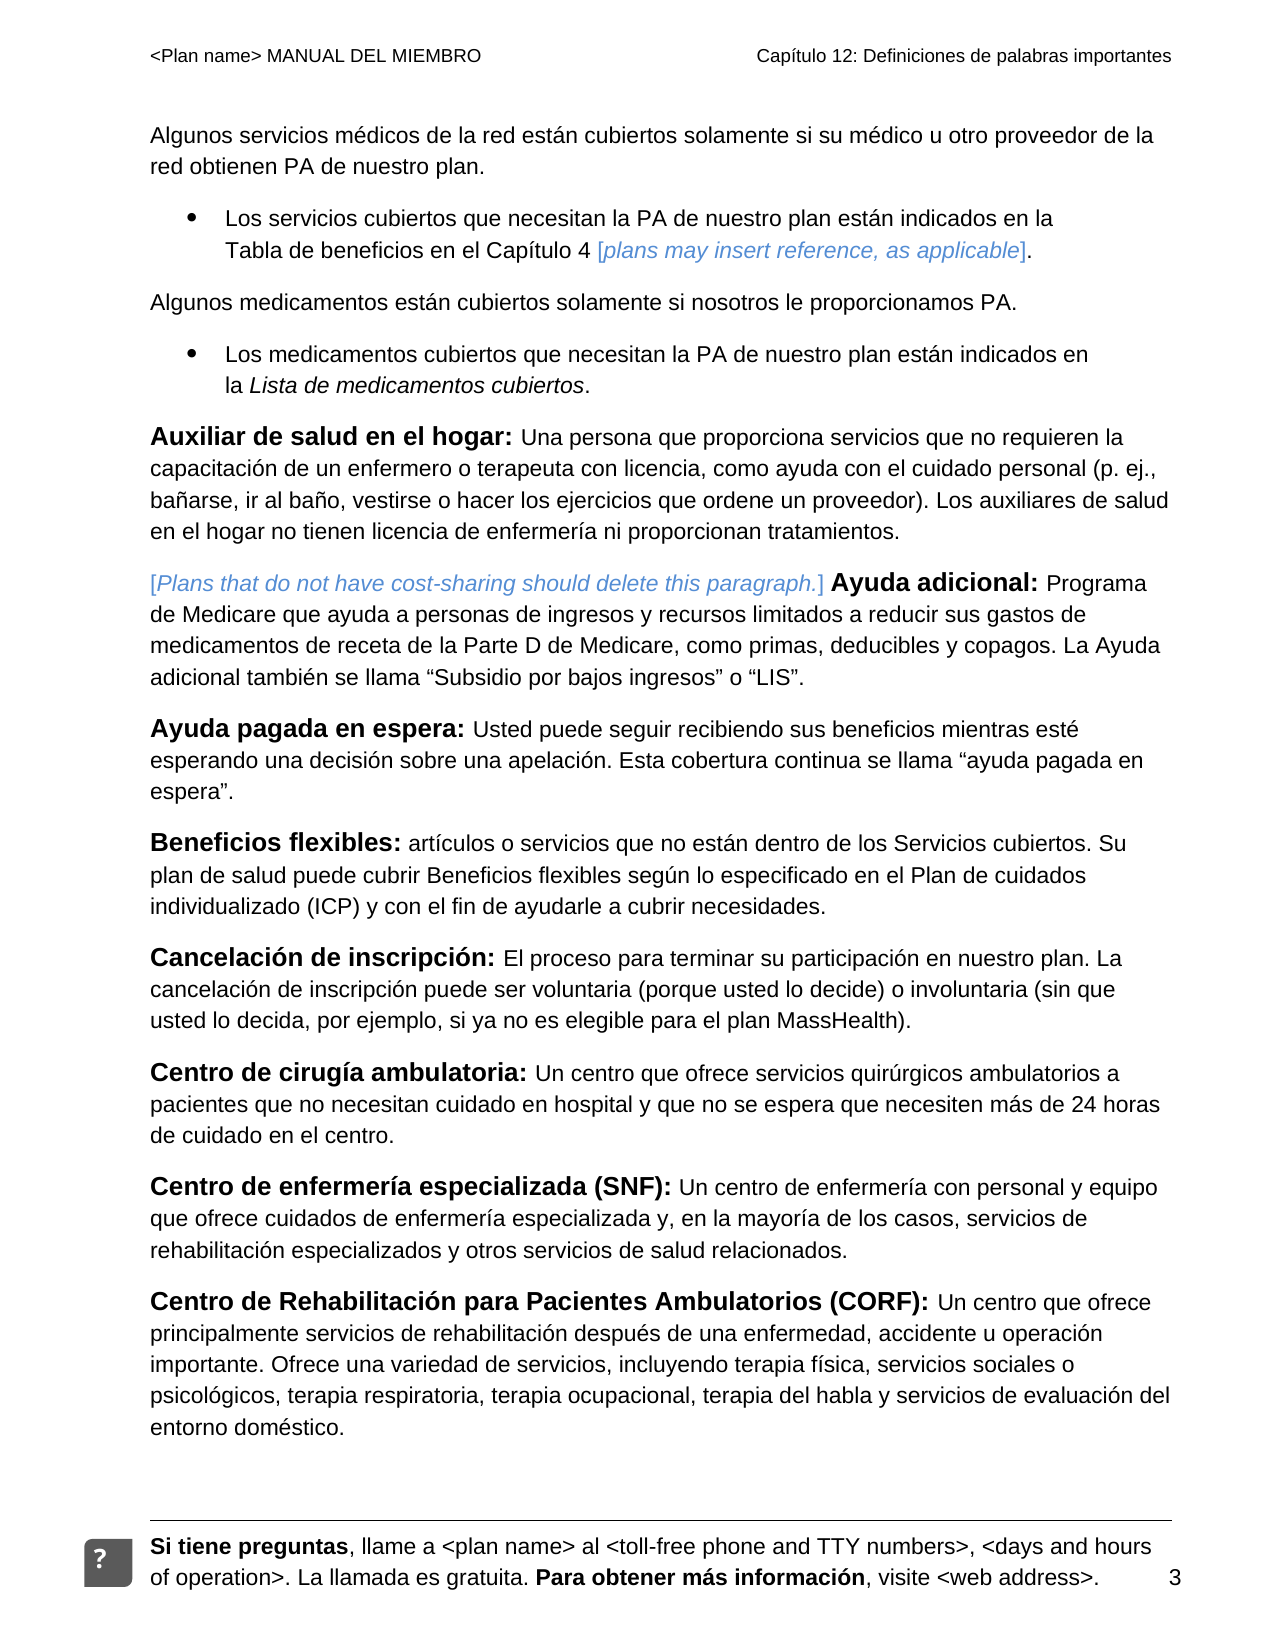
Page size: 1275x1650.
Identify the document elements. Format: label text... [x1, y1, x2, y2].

text Algunos medicamentos están cubiertos solamente si nosotros le proporcionamos PA. [150, 285, 1171, 316]
subtitle Centro de Rehabilitación para Pacientes Ambulatorios (CORF): Un centro que ofrece principalmente servicios de rehabilitación después de una enfermedad, accidente u operación importante. Ofrece una variedad de servicios, incluyendo terapia física, servicios sociales o psicológicos, terapia respiratoria, terapia ocupacional, terapia del habla y servicios de evaluación del entorno doméstico. [150, 1285, 1171, 1441]
subtitle Cancelación de inscripción: El proceso para terminar su participación en nuestro plan. La cancelación de inscripción puede ser voluntaria (porque usted lo decide) o involuntaria (sin que usted lo decida, por ejemplo, si ya no es elegible para el plan MassHealth). [150, 941, 1171, 1035]
subtitle [Plans that do not have cost-sharing should delete this paragraph.] Ayuda adicional: Programa de Medicare que ayuda a personas de ingresos y recursos limitados a reducir sus gastos de medicamentos de receta de la Parte D de Medicare, como primas, deducibles y copagos. La Ayuda adicional también se llama “Subsidio por bajos ingresos” o “LIS”. [150, 566, 1171, 691]
subtitle Centro de cirugía ambulatoria: Un centro que ofrece servicios quirúrgicos ambulatorios a pacientes que no necesitan cuidado en hospital y que no se espera que necesiten más de 24 horas de cuidado en el centro. [150, 1056, 1171, 1150]
subtitle Ayuda pagada en espera: Usted puede seguir recibiendo sus beneficios mientras esté esperando una decisión sobre una apelación. Esta cobertura continua se llama “ayuda pagada en espera”. [150, 712, 1171, 806]
text Algunos servicios médicos de la red están cubiertos solamente si su médico u otro proveedor de la red obtienen PA de nuestro plan. [150, 118, 1171, 181]
subtitle Auxiliar de salud en el hogar: Una persona que proporciona servicios que no requieren la capacitación de un enfermero o terapeuta con licencia, como ayuda con el cuidado personal (p. ej., bañarse, ir al baño, vestirse o hacer los ejercicios que ordene un proveedor). Los auxiliares de salud en el hogar no tienen licencia de enfermería ni proporcionan tratamientos. [150, 421, 1171, 546]
subtitle Centro de enfermería especializada (SNF): Un centro de enfermería con personal y equipo que ofrece cuidados de enfermería especializada y, en la mayoría de los casos, servicios de rehabilitación especializados y otros servicios de salud relacionados. [150, 1171, 1171, 1264]
list Los medicamentos cubiertos que necesitan la PA de nuestro plan están indicados en la Lista de medicamentos cubiertos. [187, 337, 1096, 400]
list Los servicios cubiertos que necesitan la PA de nuestro plan están indicados en la Tabla de beneficios en el Capítulo 4 [plans may insert reference, as applicable]. [187, 202, 1096, 264]
subtitle Beneficios flexibles: artículos o servicios que no están dentro de los Servicios cubiertos. Su plan de salud puede cubrir Beneficios flexibles según lo especificado en el Plan de cuidados individualizado (ICP) y con el fin de ayudarle a cubrir necesidades. [150, 827, 1171, 921]
